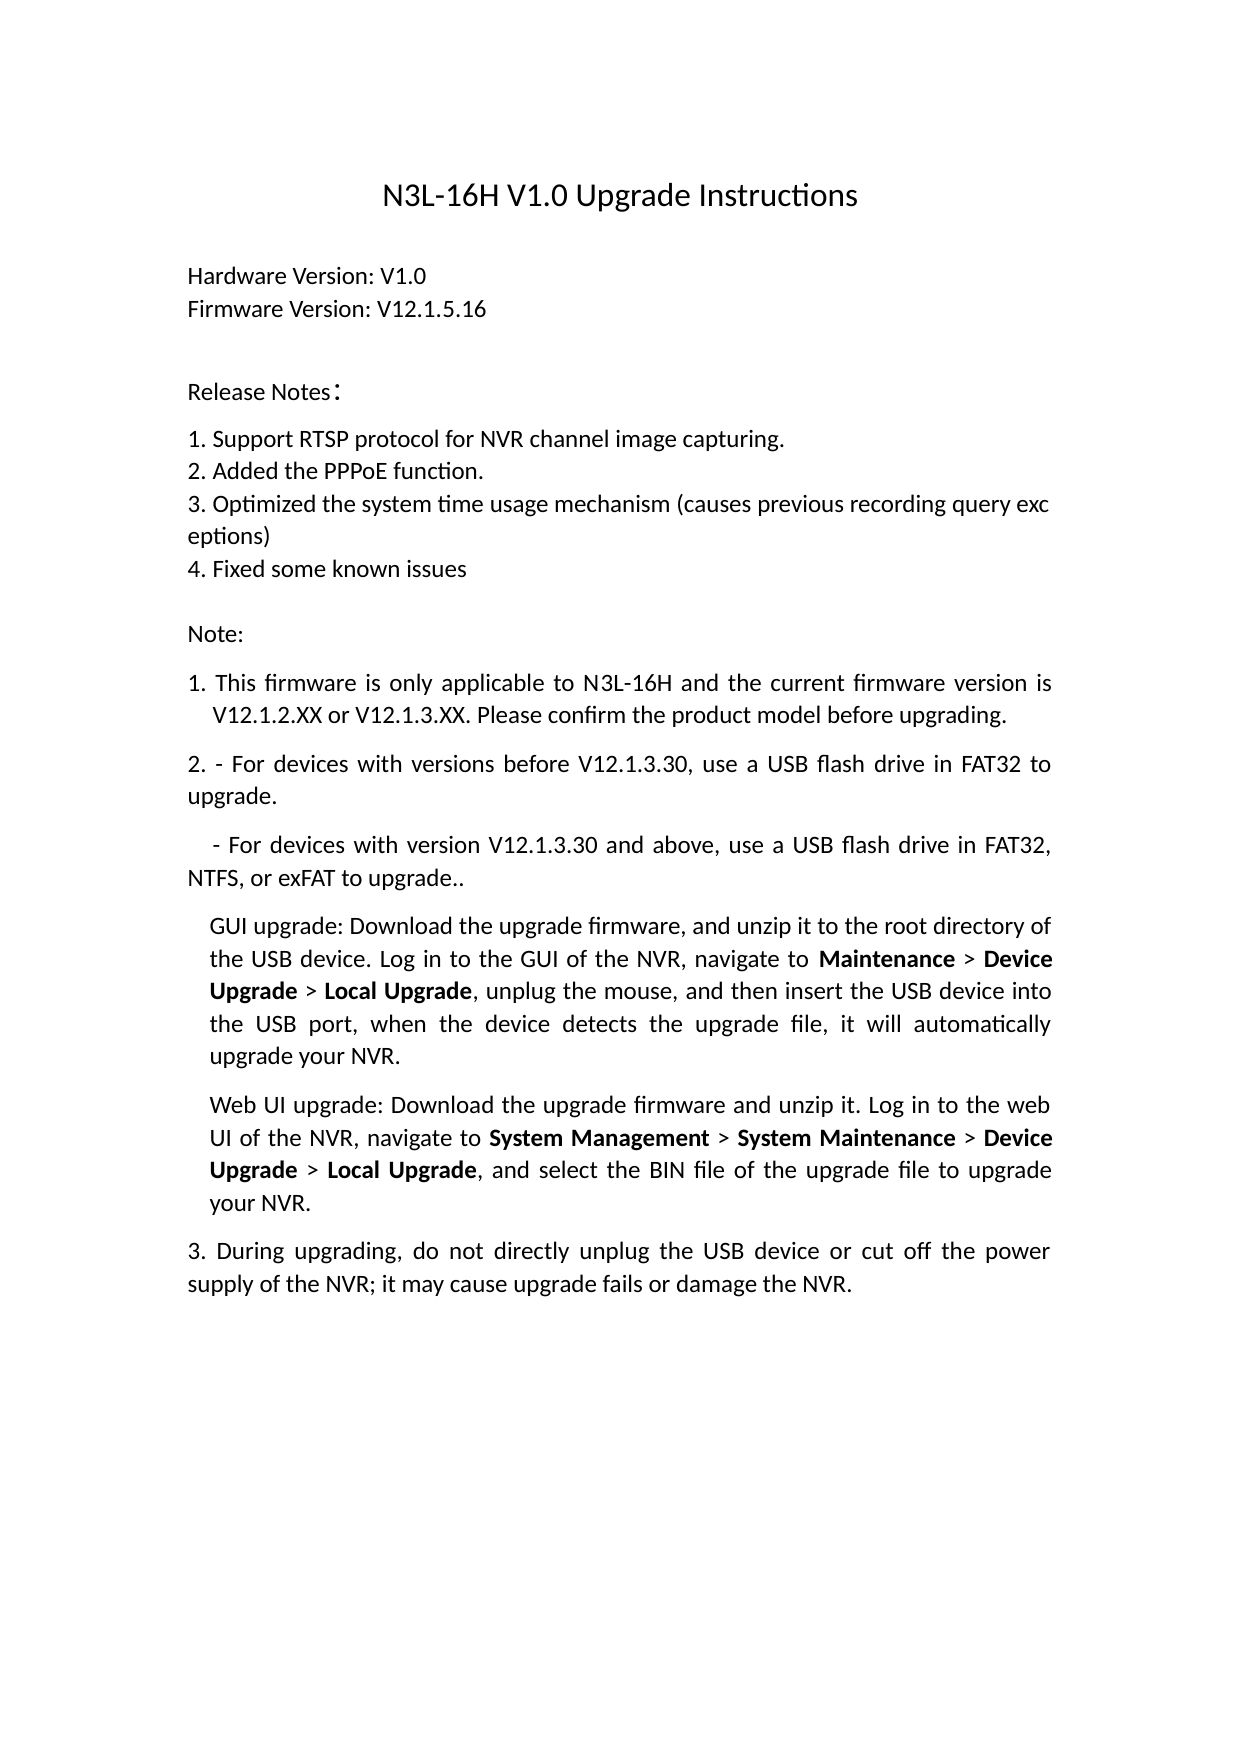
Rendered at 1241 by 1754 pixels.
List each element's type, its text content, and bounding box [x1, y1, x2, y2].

list Added the PPPoE function. [187, 454, 1053, 487]
text Release Notes： [187, 357, 1053, 422]
text GUI upgrade: Download the upgrade firmware, and unzip it to the root directory of the USB device. Log in to the GUI of the NVR, navigate to Maintenance > Device Upgrade > Local Upgrade, unplug the mouse, and then insert the USB device into the USB port, when the device detects the upgrade file, it will automatically upgrade your NVR. [209, 909, 1053, 1072]
text Firmware Version: V12.1.5.16 [187, 292, 1053, 324]
list Optimized the system time usage mechanism (causes previous recording query exceptions) [187, 487, 1053, 552]
list Fixed some known issues [187, 552, 1053, 584]
text - For devices with version V12.1.3.30 and above, use a USB flash drive in FAT32, NTFS, or exFAT to upgrade.. [187, 828, 1053, 893]
text 1. This firmware is only applicable to N3L-16H and the current firmware version is V12.1.2.XX or V12.1.3.XX. Please confirm the product model before upgrading. [187, 666, 1053, 731]
list Note: [187, 617, 1053, 649]
text Web UI upgrade: Download the upgrade firmware and unzip it. Log in to the web UI of the NVR, navigate to System Management > System Maintenance > Device Upgrade > Local Upgrade, and select the BIN file of the upgrade file to upgrade your NVR. [209, 1088, 1053, 1218]
text 3. During upgrading, do not directly unplug the USB device or cut off the power supply of the NVR; it may cause upgrade fails or damage the NVR. [187, 1234, 1053, 1299]
text Hardware Version: V1.0 [187, 259, 1053, 292]
list Support RTSP protocol for NVR channel image capturing. [187, 422, 1053, 454]
text 2. - For devices with versions before V12.1.3.30, use a USB flash drive in FAT32 to upgrade. [187, 747, 1053, 812]
text N3L-16H V1.0 Upgrade Instructions [187, 162, 1053, 227]
